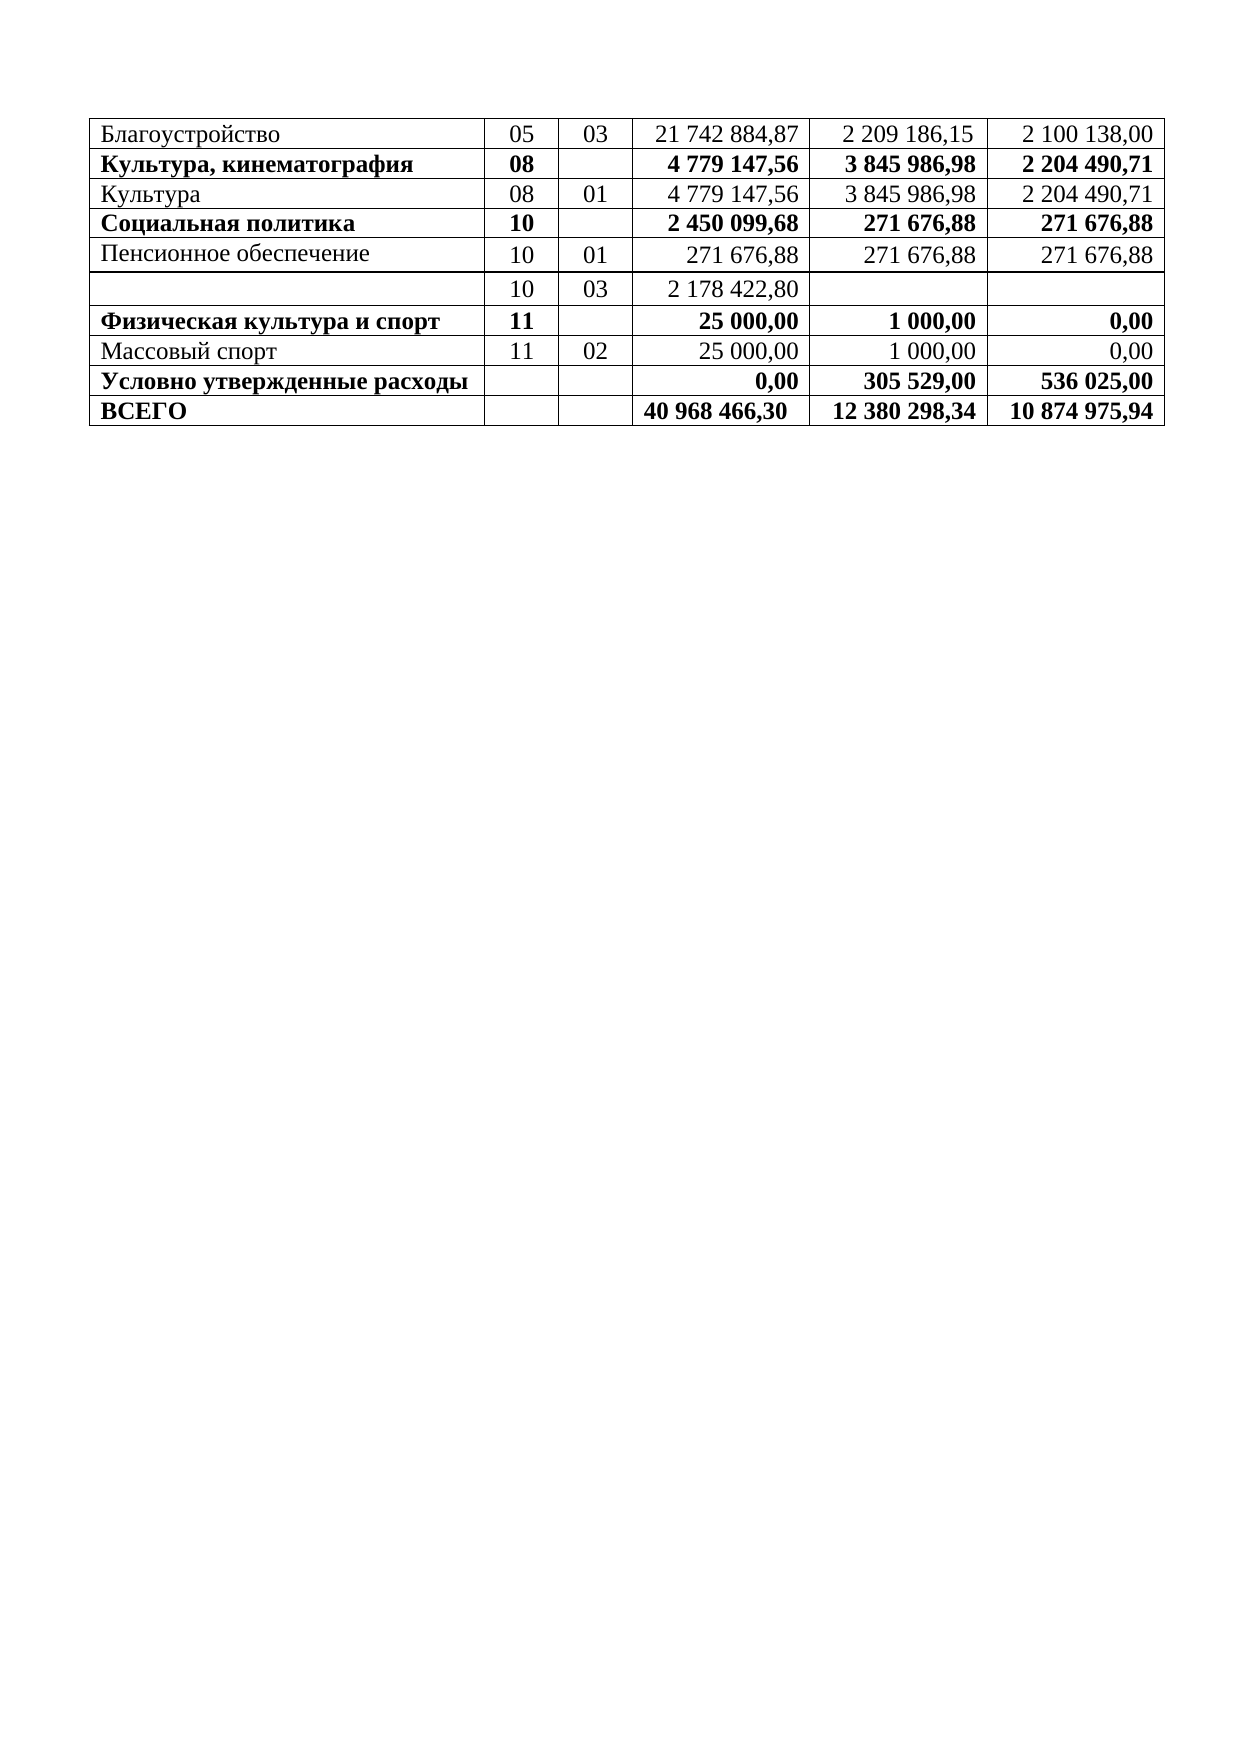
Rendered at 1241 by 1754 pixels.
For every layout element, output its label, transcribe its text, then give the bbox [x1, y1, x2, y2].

table_cell 10 [485, 209, 558, 237]
table_cell 271 676,88 [988, 238, 1164, 271]
table_cell Социальная политика [90, 209, 484, 237]
table_cell 2 209 186,15 [810, 119, 987, 148]
table_cell 4 779 147,56 [633, 149, 809, 178]
table_cell [559, 209, 632, 237]
table_cell 271 676,88 [633, 238, 809, 271]
table_cell 25 000,00 [633, 306, 809, 335]
table_cell 1 000,00 [810, 306, 987, 335]
table_cell 271 676,88 [810, 209, 987, 237]
table_cell 25 000,00 [633, 336, 809, 365]
table_cell 2 178 422,80 [633, 273, 809, 305]
table_cell 10 [485, 273, 558, 305]
table_cell 3 845 986,98 [810, 149, 987, 178]
table_cell 2 204 490,71 [988, 179, 1164, 207]
table_cell ВСЕГО [90, 396, 484, 424]
table_cell [988, 273, 1164, 305]
table_cell 08 [485, 149, 558, 178]
table_cell 40 968 466,30 [633, 396, 809, 424]
table_cell 0,00 [988, 336, 1164, 365]
table_cell [485, 396, 558, 424]
table_cell 2 204 490,71 [988, 149, 1164, 178]
table_cell 10 874 975,94 [988, 396, 1164, 424]
table_cell 03 [559, 273, 632, 305]
table_cell 0,00 [633, 366, 809, 395]
table_cell 0,00 [988, 306, 1164, 335]
table_cell [90, 273, 484, 305]
table_cell 1 000,00 [810, 336, 987, 365]
table_cell 3 845 986,98 [810, 179, 987, 207]
table_cell [559, 306, 632, 335]
table_cell 11 [485, 336, 558, 365]
table_cell 12 380 298,34 [810, 396, 987, 424]
table_cell 305 529,00 [810, 366, 987, 395]
table_cell 01 [559, 179, 632, 207]
table_cell Физическая культура и спорт [90, 306, 484, 335]
table_cell 2 100 138,00 [988, 119, 1164, 148]
table_cell Условно утвержденные расходы [90, 366, 484, 395]
table_cell 271 676,88 [988, 209, 1164, 237]
table_cell 536 025,00 [988, 366, 1164, 395]
table_cell 01 [559, 238, 632, 271]
table_cell Массовый спорт [90, 336, 484, 365]
table_cell Благоустройство [90, 119, 484, 148]
table_cell [559, 396, 632, 424]
table_cell [559, 149, 632, 178]
table_cell 10 [485, 238, 558, 271]
table_cell Культура, кинематография [90, 149, 484, 178]
table_cell 21 742 884,87 [633, 119, 809, 148]
table_cell 08 [485, 179, 558, 207]
table_cell [810, 273, 987, 305]
table_cell 03 [559, 119, 632, 148]
table_cell 11 [485, 306, 558, 335]
table_cell Культура [90, 179, 484, 207]
table_cell 271 676,88 [810, 238, 987, 271]
table_cell [485, 366, 558, 395]
table_cell Пенсионное обеспечение [90, 238, 484, 271]
table_cell 4 779 147,56 [633, 179, 809, 207]
table_cell 02 [559, 336, 632, 365]
table_cell [559, 366, 632, 395]
table_cell 05 [485, 119, 558, 148]
table_cell 2 450 099,68 [633, 209, 809, 237]
